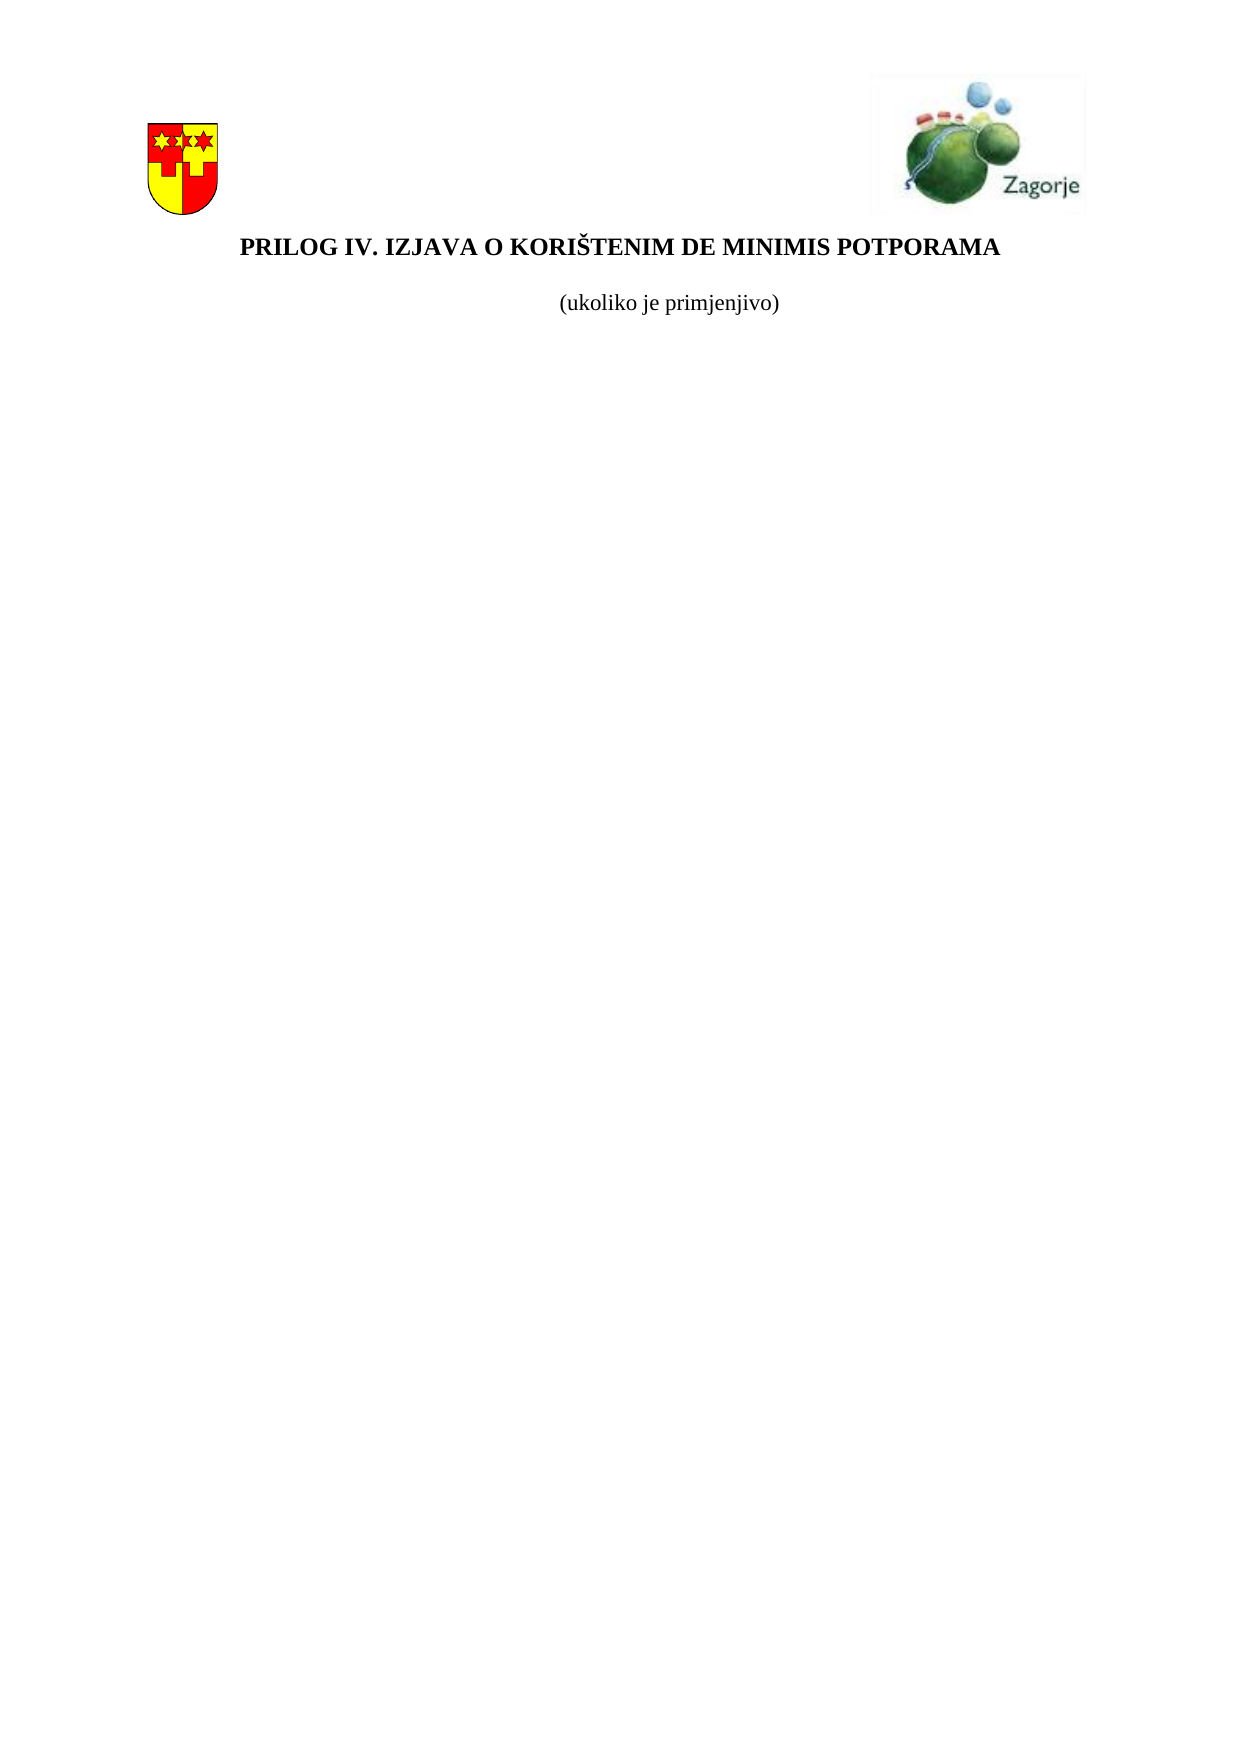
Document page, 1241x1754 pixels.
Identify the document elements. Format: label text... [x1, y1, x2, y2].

picture [147, 123, 218, 215]
picture [869, 73, 1087, 215]
text (ukoliko je primjenjivo) [148, 289, 1093, 316]
